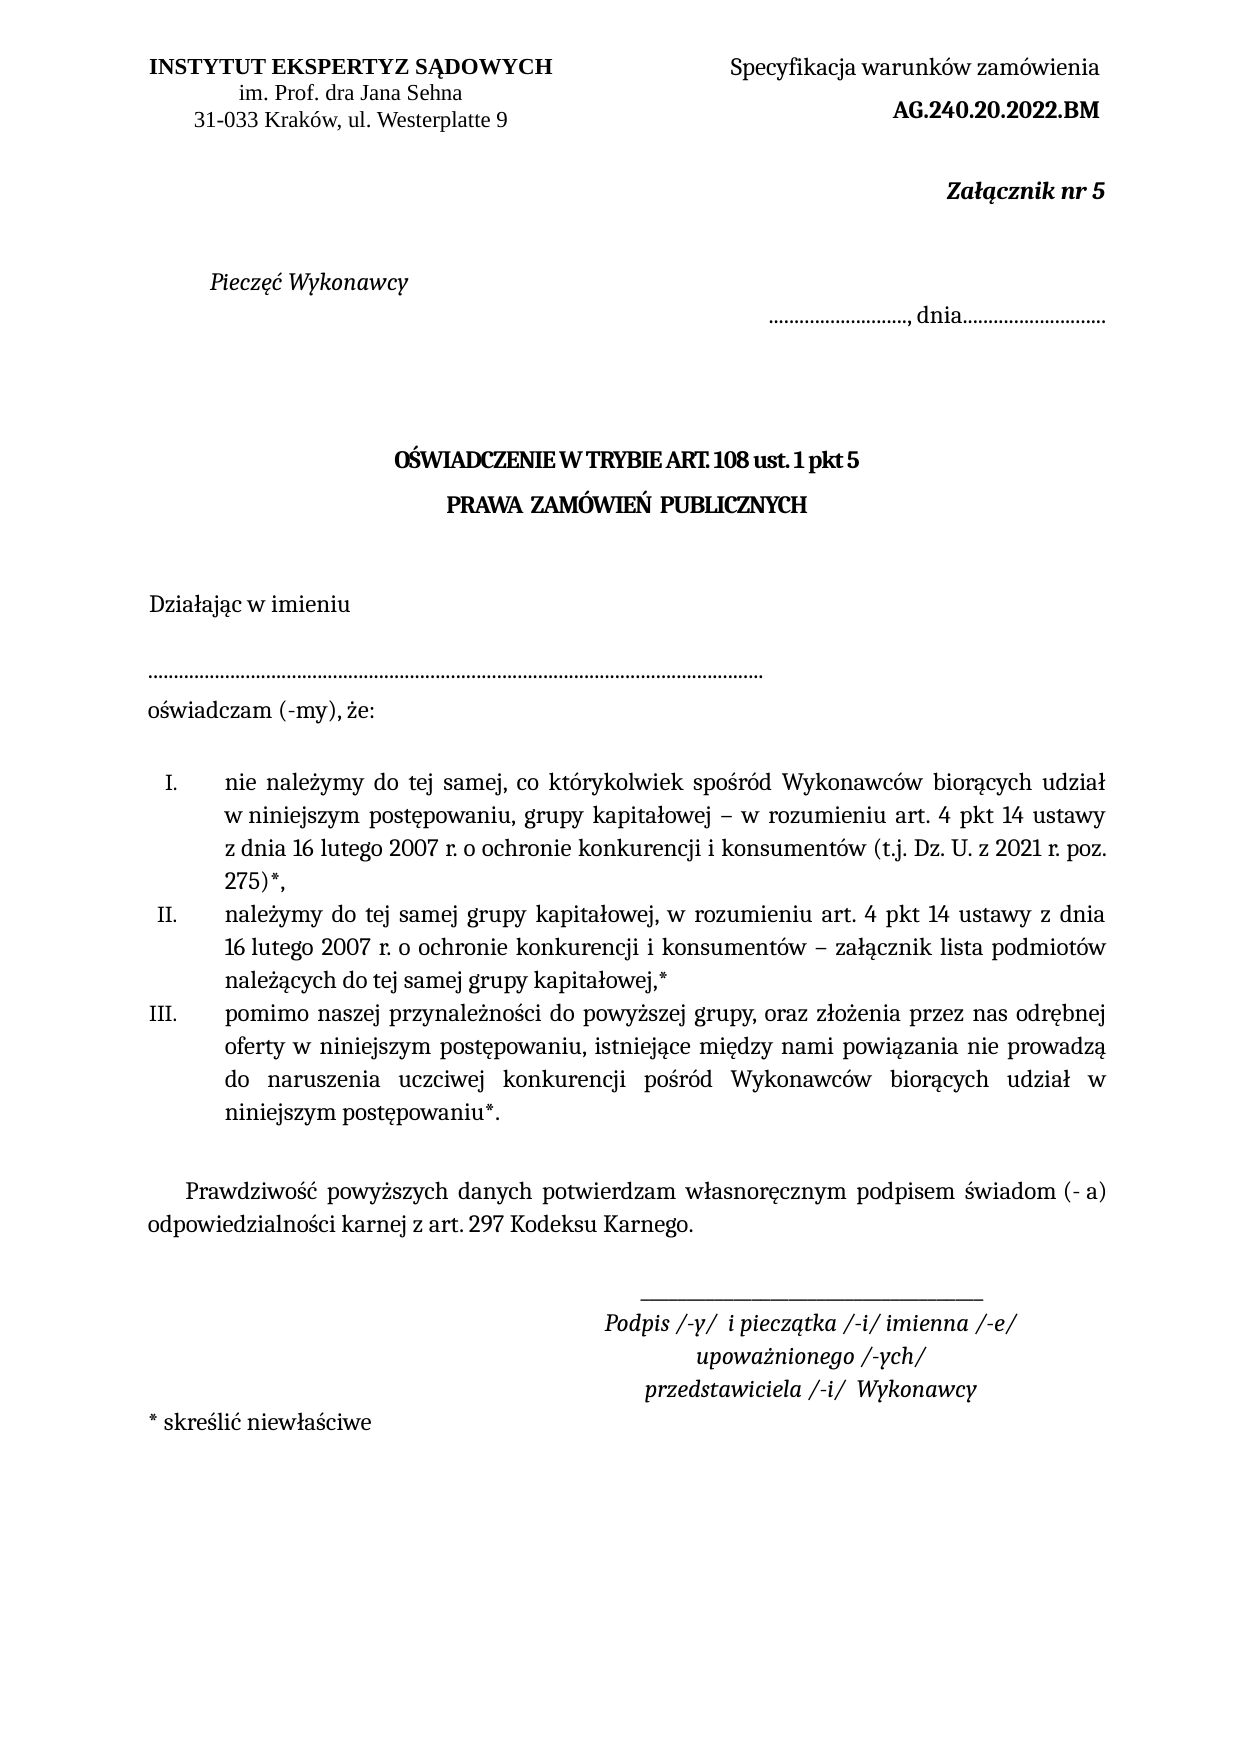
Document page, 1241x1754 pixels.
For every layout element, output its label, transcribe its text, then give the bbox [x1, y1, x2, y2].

text przedstawiciela /-i/ Wykonawcy [516, 1375, 1107, 1404]
text _____________________________________ [516, 1276, 1107, 1304]
text * skreślić niewłaściwe [148, 1408, 1107, 1437]
list nie należymy do tej samej, co którykolwiek spośród Wykonawców biorących udział w niniejszym postępowaniu, grupy kapitałowej – w rozumieniu art. 4 pkt 14 ustawy z dnia 16 lutego 2007 r. o ochronie konkurencji i konsumentów (t.j. Dz. U. z 2021 r. poz. 275)*, [177, 768, 1107, 896]
list ........................................................................................................................ [148, 656, 1107, 685]
text upoważnionego /-ych/ [516, 1342, 1107, 1371]
text OŚWIADCZENIE W TRYBIE ART. 108 ust. 1 pkt 5 [148, 446, 1107, 474]
text oświadczam (-my), że: [148, 696, 1107, 724]
text przedstawiciela /-i/ WykonawcyZałącznik nr 5 [516, 177, 1107, 206]
text PRAWA ZAMÓWIEŃ PUBLICZNYCH [148, 491, 1107, 520]
list należymy do tej samej grupy kapitałowej, w rozumieniu art. 4 pkt 14 ustawy z dnia 16 lutego 2007 r. o ochronie konkurencji i konsumentów – załącznik lista podmiotów należących do tej samej grupy kapitałowej,* [177, 900, 1107, 995]
list Działając w imieniu [149, 590, 1107, 619]
text Podpis /-y/ i pieczątka /-i/ imienna /-e/ [516, 1309, 1107, 1338]
text ..........................., dnia............................ [148, 301, 1107, 330]
list pomimo naszej przynależności do powyższej grupy, oraz złożenia przez nas odrębnej oferty w niniejszym postępowaniu, istniejące między nami powiązania nie prowadzą do naruszenia uczciwej konkurencji pośród Wykonawców biorących udział w niniejszym postępowaniu*. [177, 999, 1107, 1127]
text Prawdziwość powyższych danych potwierdzam własnoręcznym podpisem świadom (- a) odpowiedzialności karnej z art. 297 Kodeksu Karnego. [148, 1177, 1107, 1238]
table_header Pieczęć Wykonawcy [148, 210, 473, 301]
